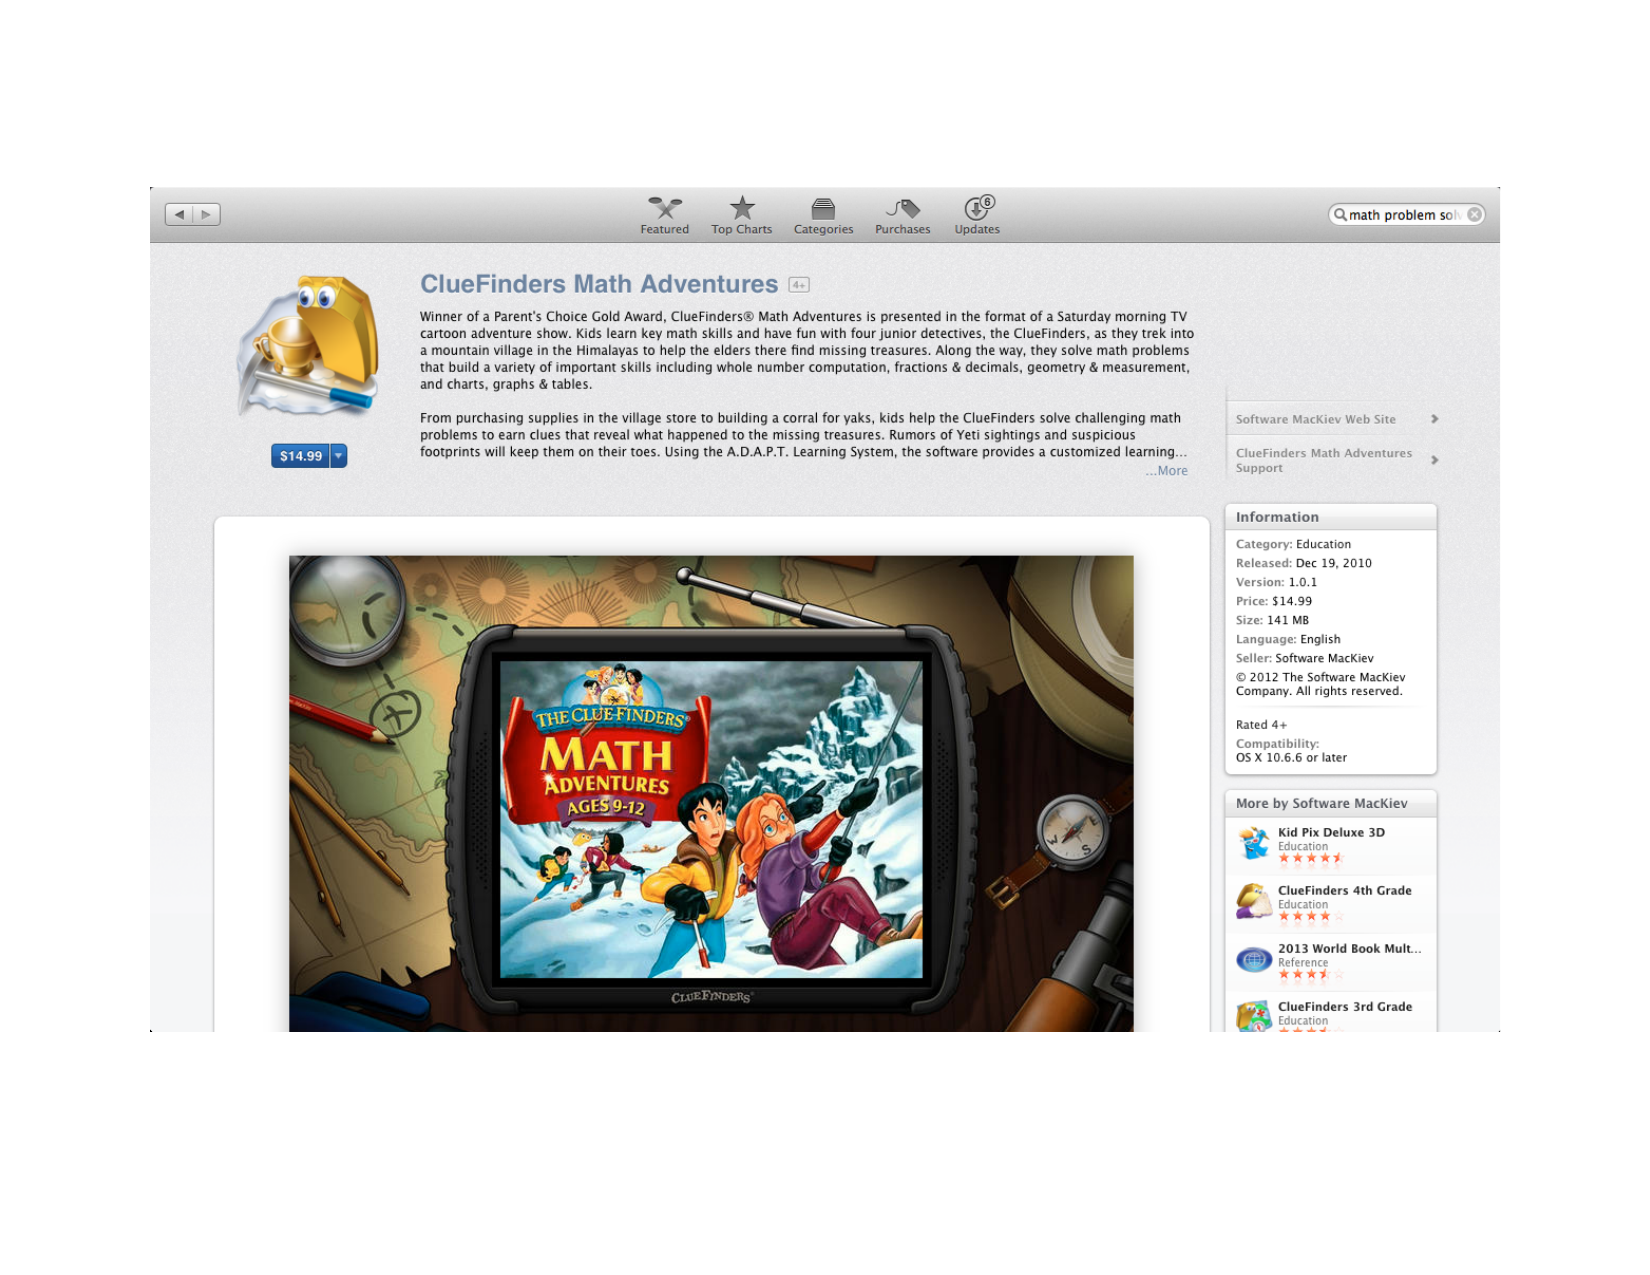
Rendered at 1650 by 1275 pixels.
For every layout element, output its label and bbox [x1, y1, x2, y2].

picture [150, 187, 1500, 1032]
